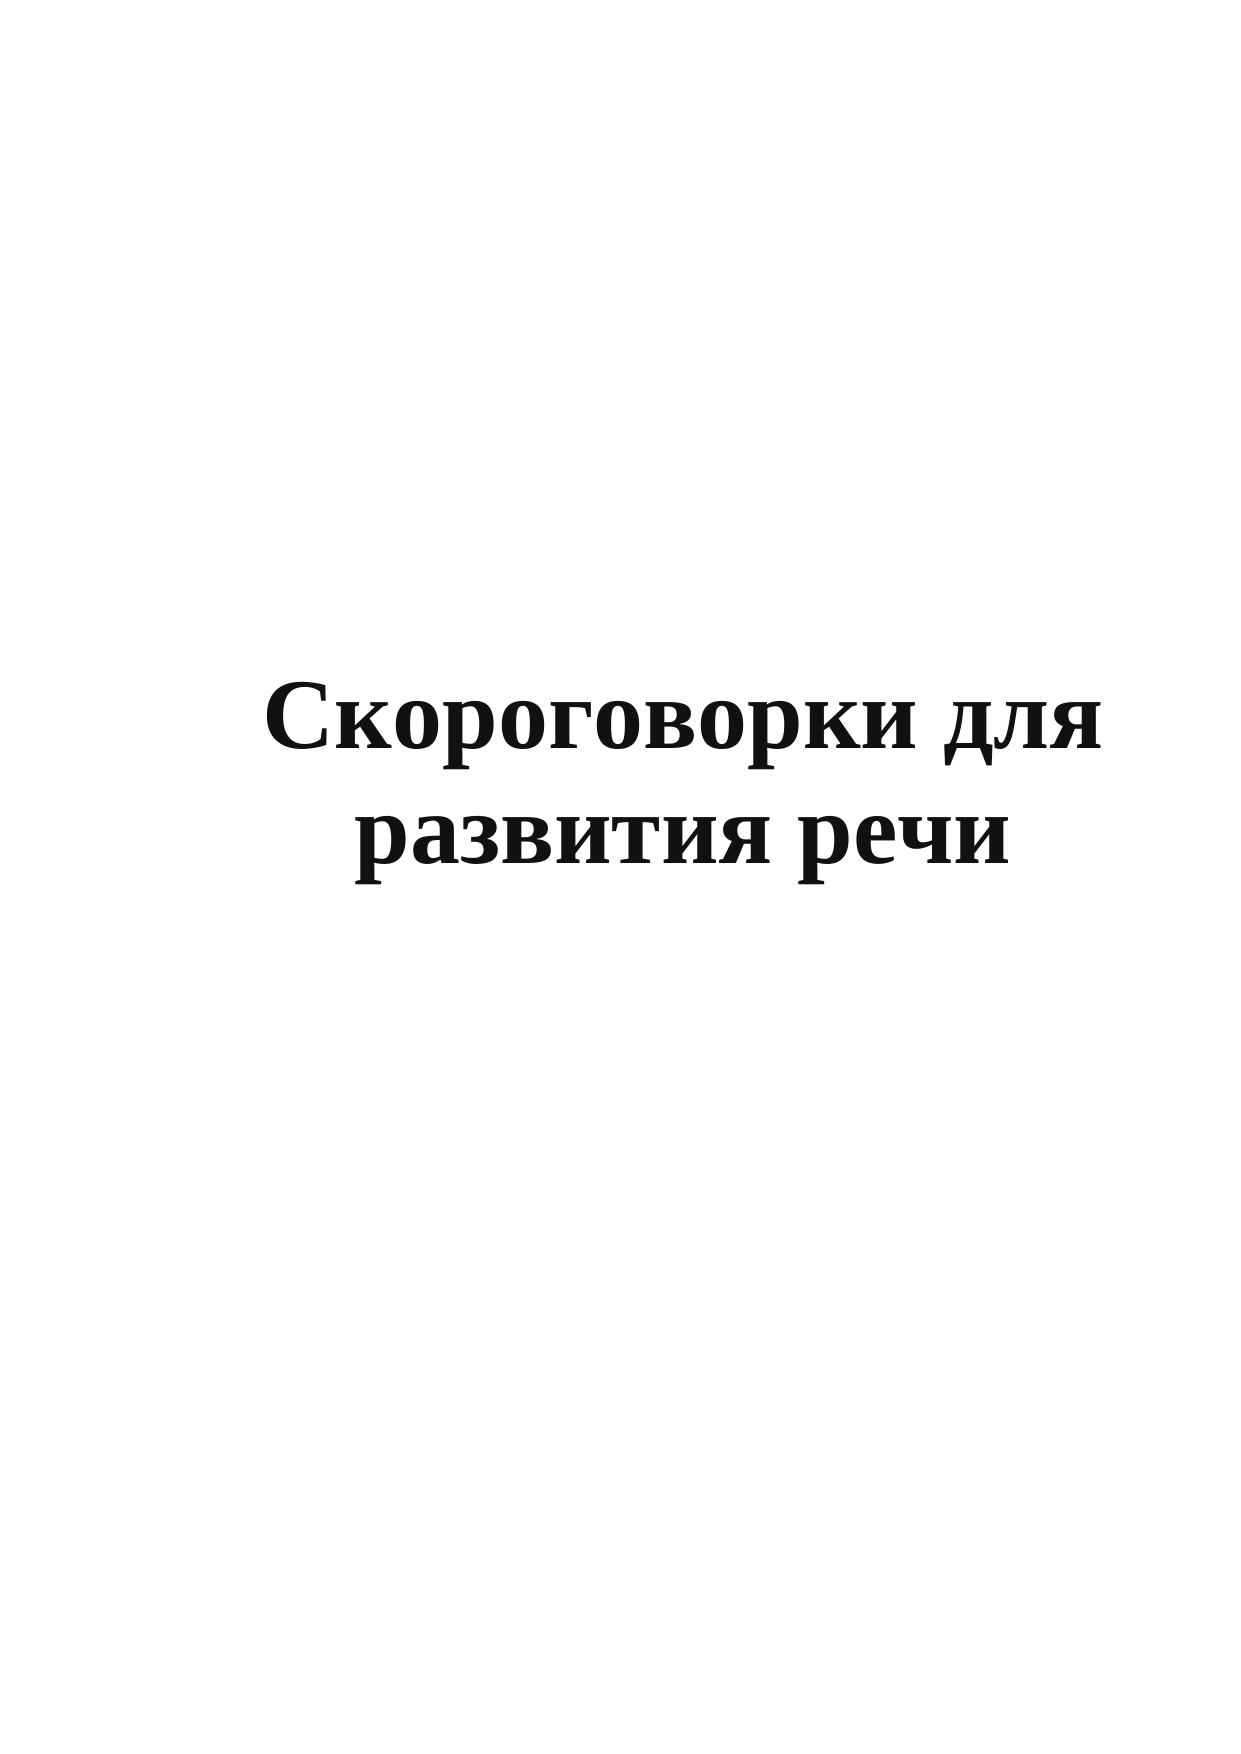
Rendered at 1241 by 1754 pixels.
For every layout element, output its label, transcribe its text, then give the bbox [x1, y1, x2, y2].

text Скороговорки для [177, 655, 1152, 770]
text развития речи [177, 770, 1152, 885]
